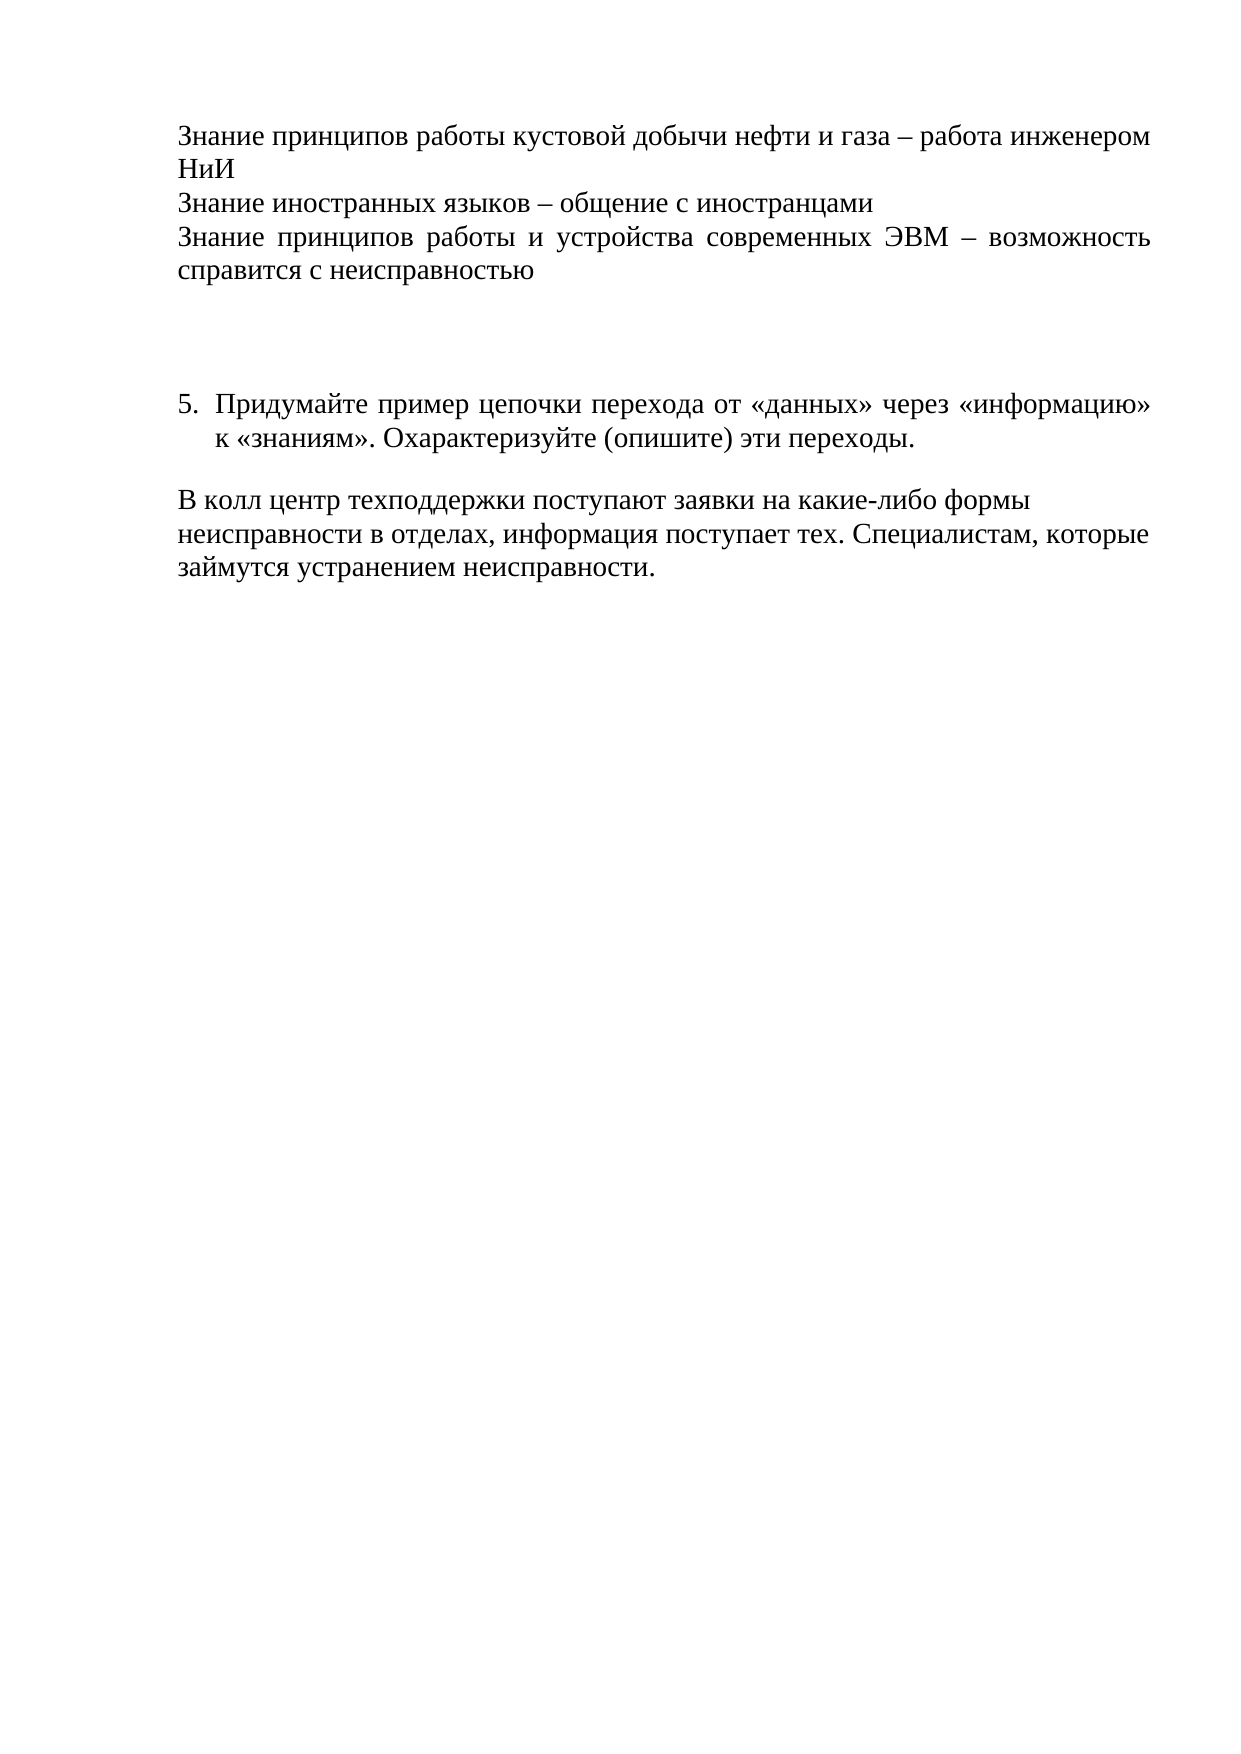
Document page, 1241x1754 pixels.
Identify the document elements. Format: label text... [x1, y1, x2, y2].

text Знание иностранных языков – общение с иностранцами [177, 185, 1152, 219]
text Знание принципов работы кустовой добычи нефти и газа – работа инженером НиИ [177, 118, 1152, 185]
list Придумайте пример цепочки перехода от «данных» через «информацию» к «знаниям». Охарактеризуйте (опишите) эти переходы. [177, 386, 1152, 453]
text В колл центр техподдержки поступают заявки на какие-либо формы неисправности в отделах, информация поступает тех. Специалистам, которые займутся устранением неисправности. [177, 482, 1152, 583]
text Знание принципов работы и устройства современных ЭВМ – возможность справится с неисправностью [177, 219, 1152, 286]
